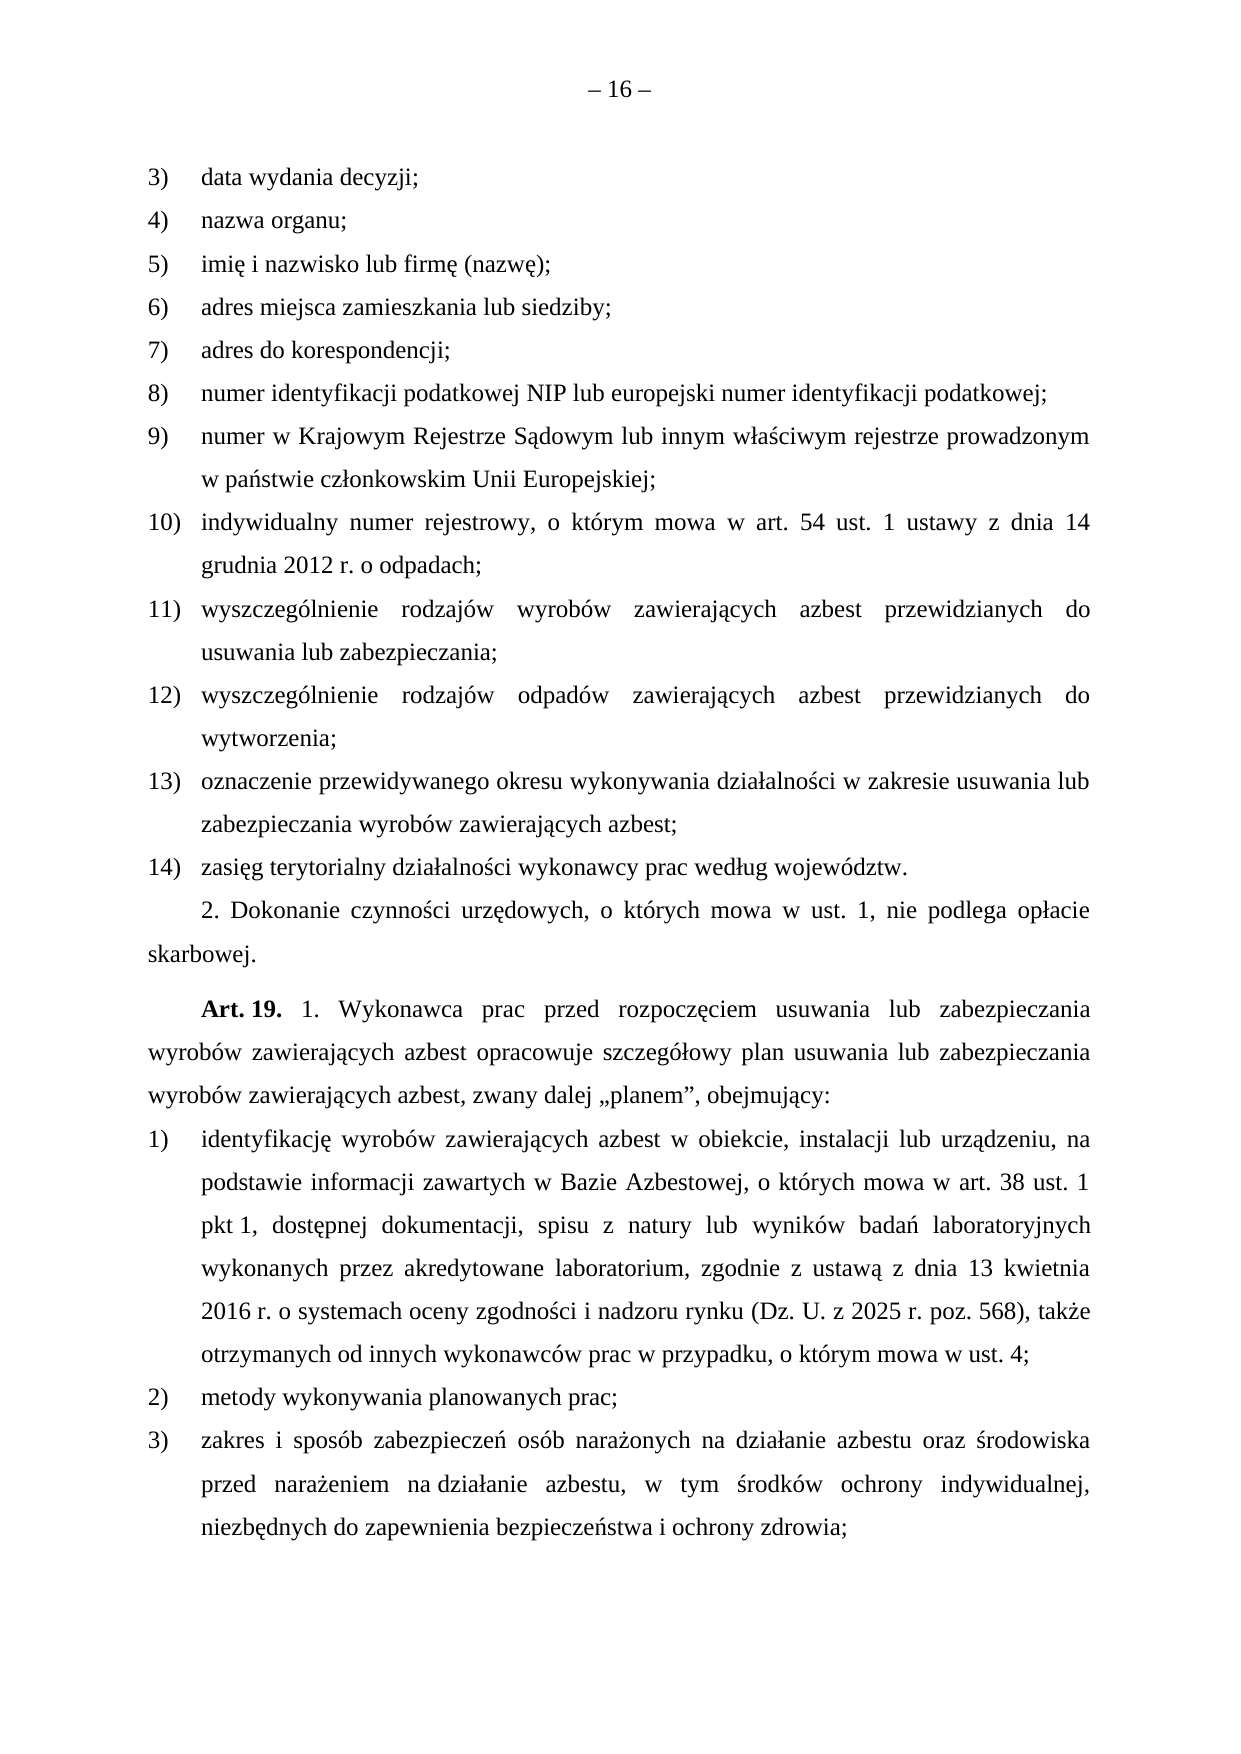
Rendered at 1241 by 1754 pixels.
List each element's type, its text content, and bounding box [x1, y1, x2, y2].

text 1) identyfikację wyrobów zawierających azbest w obiekcie, instalacji lub urządzeniu, na podstawie informacji zawartych w Bazie Azbestowej, o których mowa w art. 38 ust. 1 pkt 1, dostępnej dokumentacji, spisu z natury lub wyników badań laboratoryjnych wykonanych przez akredytowane laboratorium, zgodnie z ustawą z dnia 13 kwietnia 2016 r. o systemach oceny zgodności i nadzoru rynku (Dz. U. z 2025 r. poz. 568), także otrzymanych od innych wykonawców prac w przypadku, o którym mowa w ust. 4; [148, 1124, 1091, 1368]
text 7) adres do korespondencji; [148, 335, 1091, 364]
text 6) adres miejsca zamieszkania lub siedziby; [148, 292, 1091, 321]
text 10) indywidualny numer rejestrowy, o którym mowa w art. 54 ust. 1 ustawy z dnia 14 grudnia 2012 r. o odpadach; [148, 507, 1091, 579]
text 14) zasięg terytorialny działalności wykonawcy prac według województw. [148, 852, 1091, 881]
text 3) zakres i sposób zabezpieczeń osób narażonych na działanie azbestu oraz środowiska przed narażeniem na działanie azbestu, w tym środków ochrony indywidualnej, niezbędnych do zapewnienia bezpieczeństwa i ochrony zdrowia; [148, 1426, 1091, 1541]
text 5) imię i nazwisko lub firmę (nazwę); [148, 249, 1091, 277]
text 12) wyszczególnienie rodzajów odpadów zawierających azbest przewidzianych do wytworzenia; [148, 680, 1091, 752]
text 4) nazwa organu; [148, 206, 1091, 234]
text 2. Dokonanie czynności urzędowych, o których mowa w ust. 1, nie podlega opłacie skarbowej. [148, 896, 1091, 967]
text 3) data wydania decyzji; [148, 162, 1091, 191]
text 11) wyszczególnienie rodzajów wyrobów zawierających azbest przewidzianych do usuwania lub zabezpieczania; [148, 594, 1091, 666]
text 9) numer w Krajowym Rejestrze Sądowym lub innym właściwym rejestrze prowadzonym w państwie członkowskim Unii Europejskiej; [148, 421, 1091, 493]
text 13) oznaczenie przewidywanego okresu wykonywania działalności w zakresie usuwania lub zabezpieczania wyrobów zawierających azbest; [148, 766, 1091, 838]
text 2) metody wykonywania planowanych prac; [148, 1382, 1091, 1411]
text Art. 19. 1. Wykonawca prac przed rozpoczęciem usuwania lub zabezpieczania wyrobów zawierających azbest opracowuje szczegółowy plan usuwania lub zabezpieczania wyrobów zawierających azbest, zwany dalej „planem”, obejmujący: [148, 994, 1091, 1109]
text 8) numer identyfikacji podatkowej NIP lub europejski numer identyfikacji podatkowej; [148, 378, 1091, 407]
